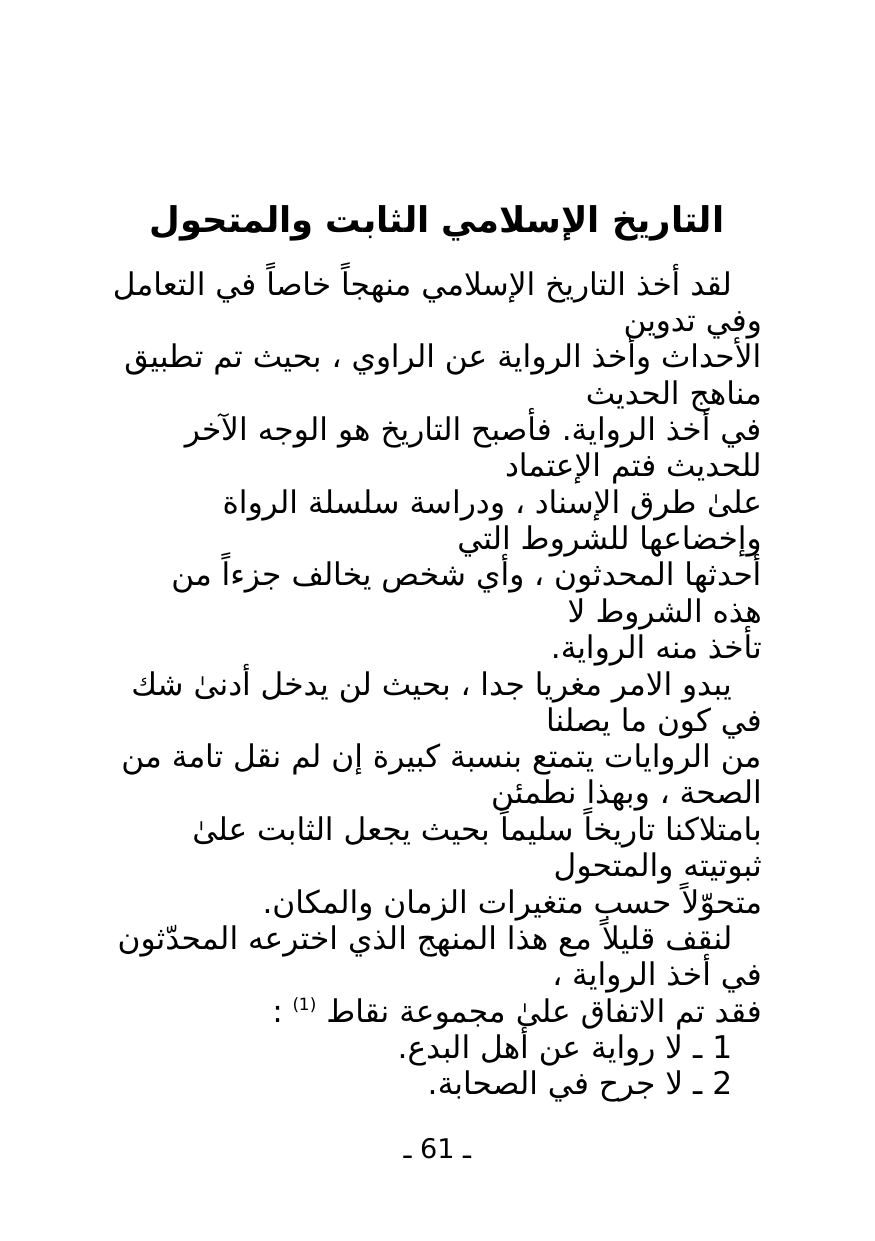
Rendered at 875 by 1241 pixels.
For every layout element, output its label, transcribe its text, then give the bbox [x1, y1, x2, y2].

text لقد أخذ التاريخ الإسلامي منهجاً خاصاً في التعامل وفي تدوين الأحداث وأخذ الرواية عن الراوي ، بحيث تم تطبيق مناهج الحديث في أخذ الرواية. فأصبح التاريخ هو الوجه الآخر للحديث فتم الإعتماد علىٰ طرق الإسناد ، ودراسة سلسلة الرواة وإخضاعها للشروط التي أحدثها المحدثون ، وأي شخص يخالف جزءاً من هذه الشروط لا تأخذ منه الرواية. [112, 266, 762, 666]
text 1 ـ لا رواية عن أهل البدع. [112, 1029, 762, 1066]
text يبدو الامر مغريا جدا ، بحيث لن يدخل أدنىٰ شك في كون ما يصلنا من الروايات يتمتع بنسبة كبيرة إن لم نقل تامة من الصحة ، وبهذا نطمئن بامتلاكنا تاريخاً سليماً بحيث يجعل الثابت علىٰ ثبوتيته والمتحول متحوّلاً حسب متغيرات الزمان والمكان. [112, 666, 762, 920]
text 2 ـ لا جرح في الصحابة. [112, 1066, 762, 1102]
subtitle التاريخ الإسلامي الثابت والمتحول [112, 200, 762, 241]
text لنقف قليلاً مع هذا المنهج الذي اخترعه المحدّثون في أخذ الرواية ، فقد تم الاتفاق علىٰ مجموعة نقاط (1) : [112, 920, 762, 1029]
